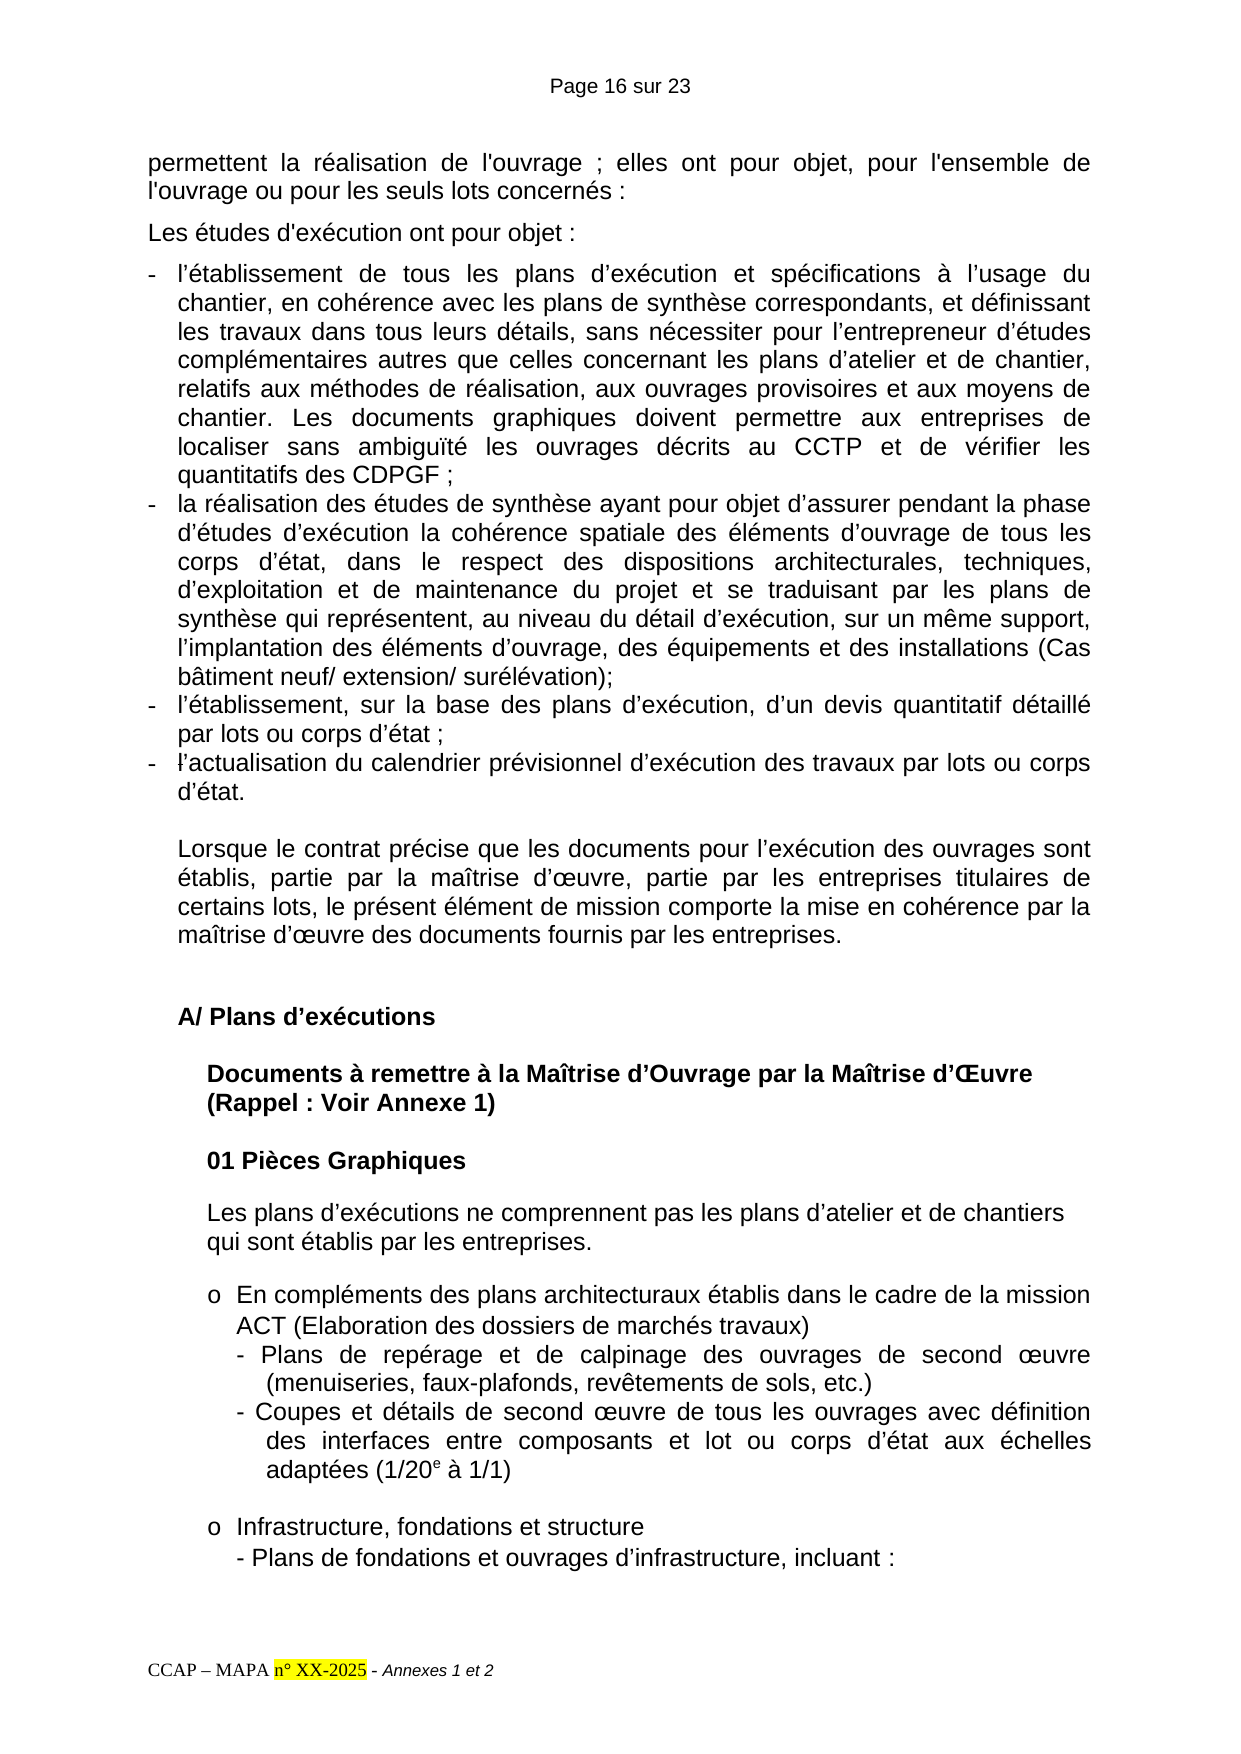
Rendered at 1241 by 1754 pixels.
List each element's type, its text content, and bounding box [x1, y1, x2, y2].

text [148, 148, 1093, 205]
text Les études d'exécution ont pour objet : [148, 218, 1093, 246]
list la réalisation des études de synthèse ayant pour objet d’assurer pendant la phase d’études d’exécution la cohérence spatiale des éléments d’ouvrage de tous les corps d’état, dans le respect des dispositions architecturales, techniques, d’exploitation et de maintenance du projet et se traduisant par les plans de synthèse qui représentent, au niveau du détail d’exécution, sur un même support, l’implantation des éléments d’ouvrage, des équipements et des installations (Cas bâtiment neuf/ extension/ surélévation); [148, 489, 1093, 690]
text Les plans d’exécutions ne comprennent pas les plans d’atelier et de chantiers qui sont établis par les entreprises. [207, 1198, 1093, 1256]
list En compléments des plans architecturaux établis dans le cadre de la mission ACT (Elaboration des dossiers de marchés travaux) [177, 1280, 1093, 1339]
list l’établissement de tous les plans d’exécution et spécifications à l’usage du chantier, en cohérence avec les plans de synthèse correspondants, et définissant les travaux dans tous leurs détails, sans nécessiter pour l’entrepreneur d’études complémentaires autres que celles concernant les plans d’atelier et de chantier, relatifs aux méthodes de réalisation, aux ouvrages provisoires et aux moyens de chantier. Les documents graphiques doivent permettre aux entreprises de localiser sans ambiguïté les ouvrages décrits au CCTP et de vérifier les quantitatifs des CDPGF ; [148, 259, 1093, 489]
list - Coupes et détails de second œuvre de tous les ouvrages avec définition des interfaces entre composants et lot ou corps d’état aux échelles adaptées (1/20e à 1/1) [236, 1397, 1093, 1483]
list l’établissement, sur la base des plans d’exécution, d’un devis quantitatif détaillé par lots ou corps d’état ; [148, 690, 1093, 748]
list l’actualisation du calendrier prévisionnel d’exécution des travaux par lots ou corps d’état. [148, 748, 1093, 806]
list Lorsque le contrat précise que les documents pour l’exécution des ouvrages sont établis, partie par la maîtrise d’œuvre, partie par les entreprises titulaires de certains lots, le présent élément de mission comporte la mise en cohérence par la maîtrise d’œuvre des documents fournis par les entreprises. [177, 834, 1093, 949]
list Infrastructure, fondations et structure [177, 1512, 1093, 1543]
list - Plans de repérage et de calpinage des ouvrages de second œuvre (menuiseries, faux-plafonds, revêtements de sols, etc.) [236, 1339, 1093, 1397]
text 01 Pièces Graphiques [148, 1146, 1093, 1174]
text A/ Plans d’exécutions [162, 1002, 1093, 1031]
list - Plans de fondations et ouvrages d’infrastructure, incluant : [236, 1543, 1093, 1572]
text Documents à remettre à la Maîtrise d’Ouvrage par la Maîtrise d’Œuvre (Rappel : Voir Annexe 1) [207, 1059, 1093, 1117]
